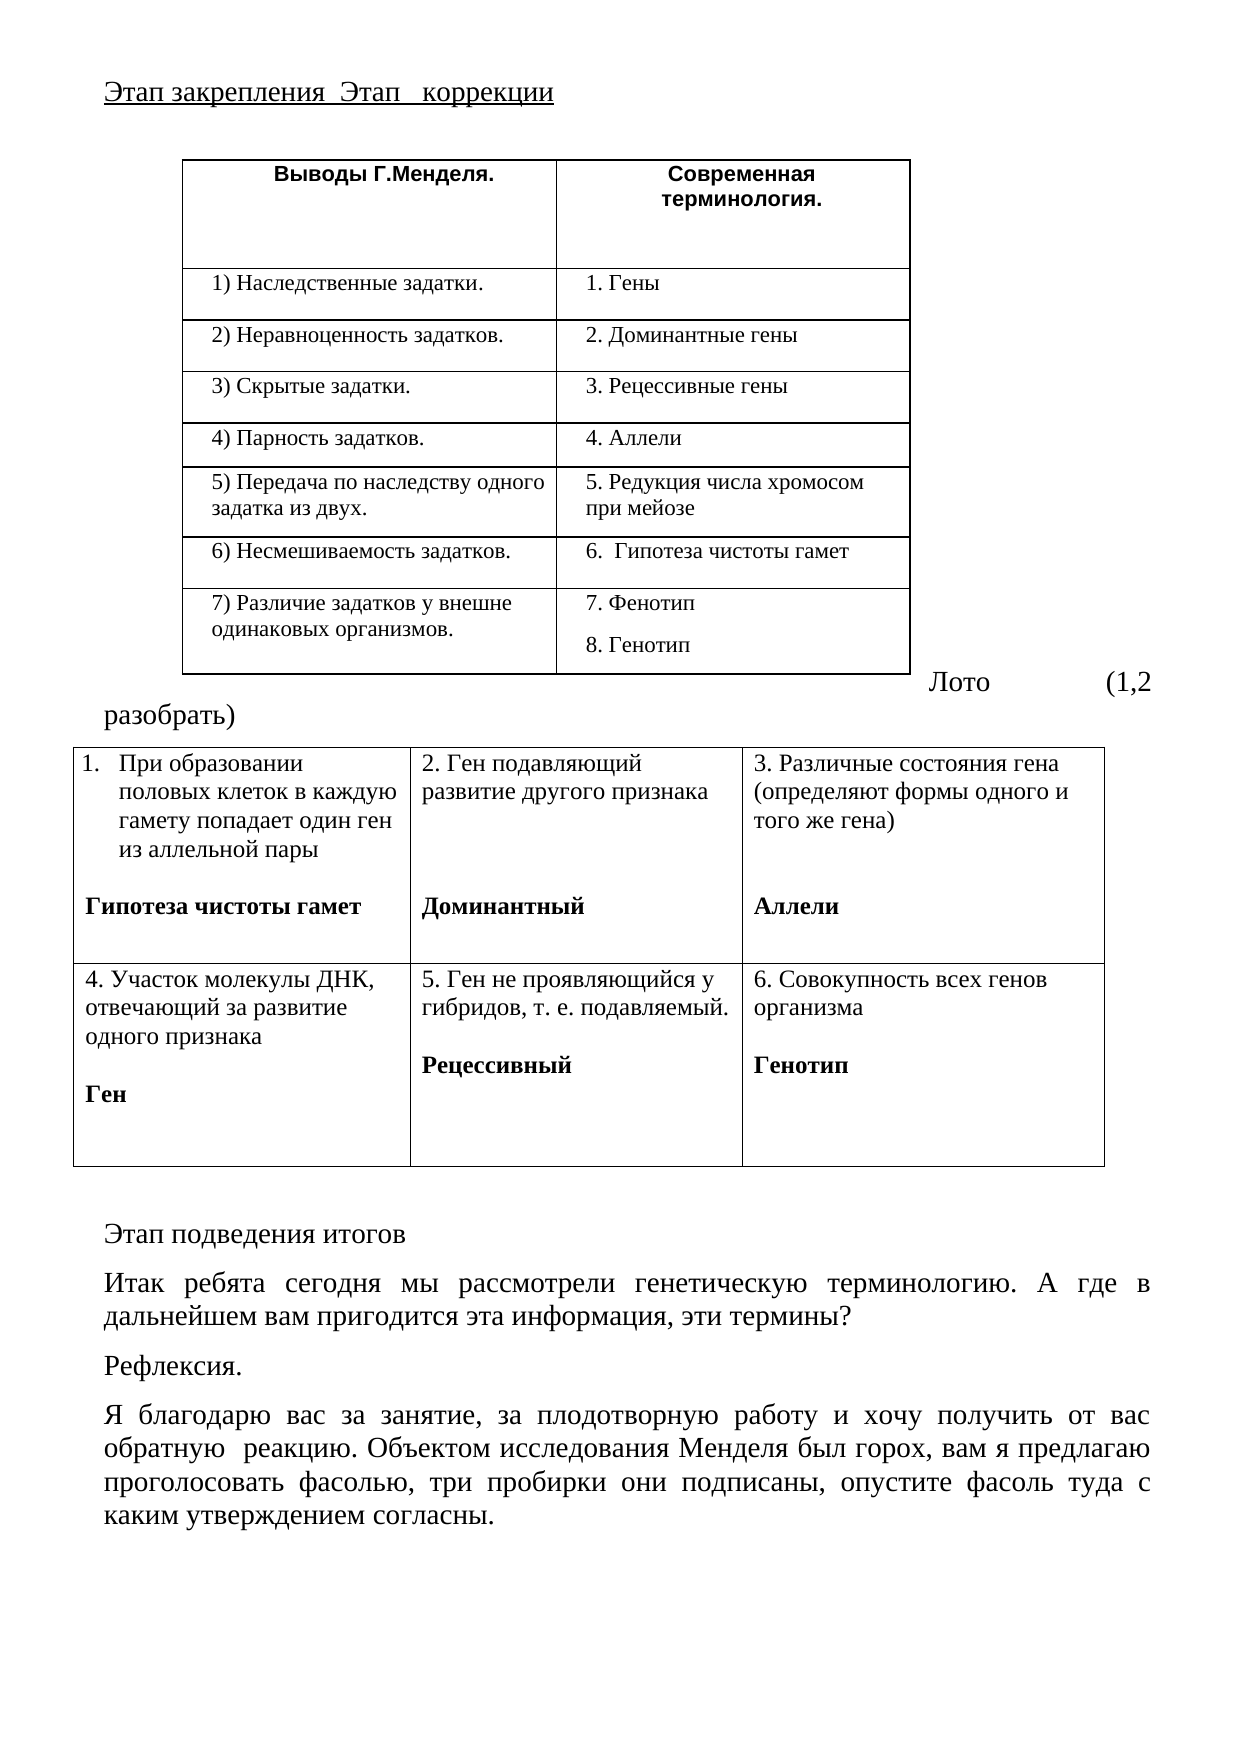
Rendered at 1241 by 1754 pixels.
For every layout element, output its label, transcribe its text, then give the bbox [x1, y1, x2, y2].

table_cell 3) Скрытые задатки. [183, 372, 556, 422]
text Этап подведения итогов [103, 1216, 1152, 1249]
table_cell 4. Участок молекулы ДНК, отвечающий за развитие одного признака Ген [74, 964, 410, 1166]
table_header Современная терминология. [557, 161, 909, 268]
table_cell 7. Фенотип 8. Генотип [557, 589, 909, 673]
table_cell 6) Несмешиваемость задатков. [183, 538, 556, 587]
table_cell 1. Гены [557, 269, 909, 319]
table_cell 6. Гипотеза чистоты гамет [557, 538, 909, 587]
table_cell 2. Доминантные гены [557, 321, 909, 371]
text Рефлексия. [103, 1348, 1152, 1381]
table_cell 5. Ген не проявляющийся у гибридов, т. е. подавляемый. Рецессивный [411, 964, 742, 1166]
table_header 3. Различные состояния гена (определяют формы одного и того же гена) Аллели [743, 748, 1104, 963]
table_cell 7) Различие задатков у внешне одинаковых организмов. [183, 589, 556, 673]
text Я благодарю вас за занятие, за плодотворную работу и хочу получить от вас обратную реакцию. Объектом исследования Менделя был горох, вам я предлагаю проголосовать фасолью, три пробирки они подписаны, опустите фасоль туда с каким утверждением согласны. [103, 1397, 1152, 1531]
table_header Выводы Г.Менделя. [183, 161, 556, 268]
table_cell 5. Редукция числа хромосом при мейозе [557, 468, 909, 536]
table_cell 6. Совокупность всех генов организма Генотип [743, 964, 1104, 1166]
text Итак ребята сегодня мы рассмотрели генетическую терминологию. А где в дальнейшем вам пригодится эта информация, эти термины? [103, 1265, 1152, 1332]
text Лото (1,2 разобрать) [103, 664, 1152, 731]
text Этап закрепления Этап коррекции [103, 74, 1152, 107]
table_header При образовании половых клеток в каждую гамету попадает один ген из аллельной пары Гипотеза чистоты гамет [74, 748, 410, 963]
table_cell 3. Рецессивные гены [557, 372, 909, 422]
table_cell 2) Неравноценность задатков. [183, 321, 556, 371]
table_header 2. Ген подавляющий развитие другого признака Доминантный [411, 748, 742, 963]
table_cell 4. Аллели [557, 424, 909, 466]
table_cell 1) Наследственные задатки. [183, 269, 556, 319]
table_cell 4) Парность задатков. [183, 424, 556, 466]
table_cell 5) Передача по наследству одного задатка из двух. [183, 468, 556, 536]
